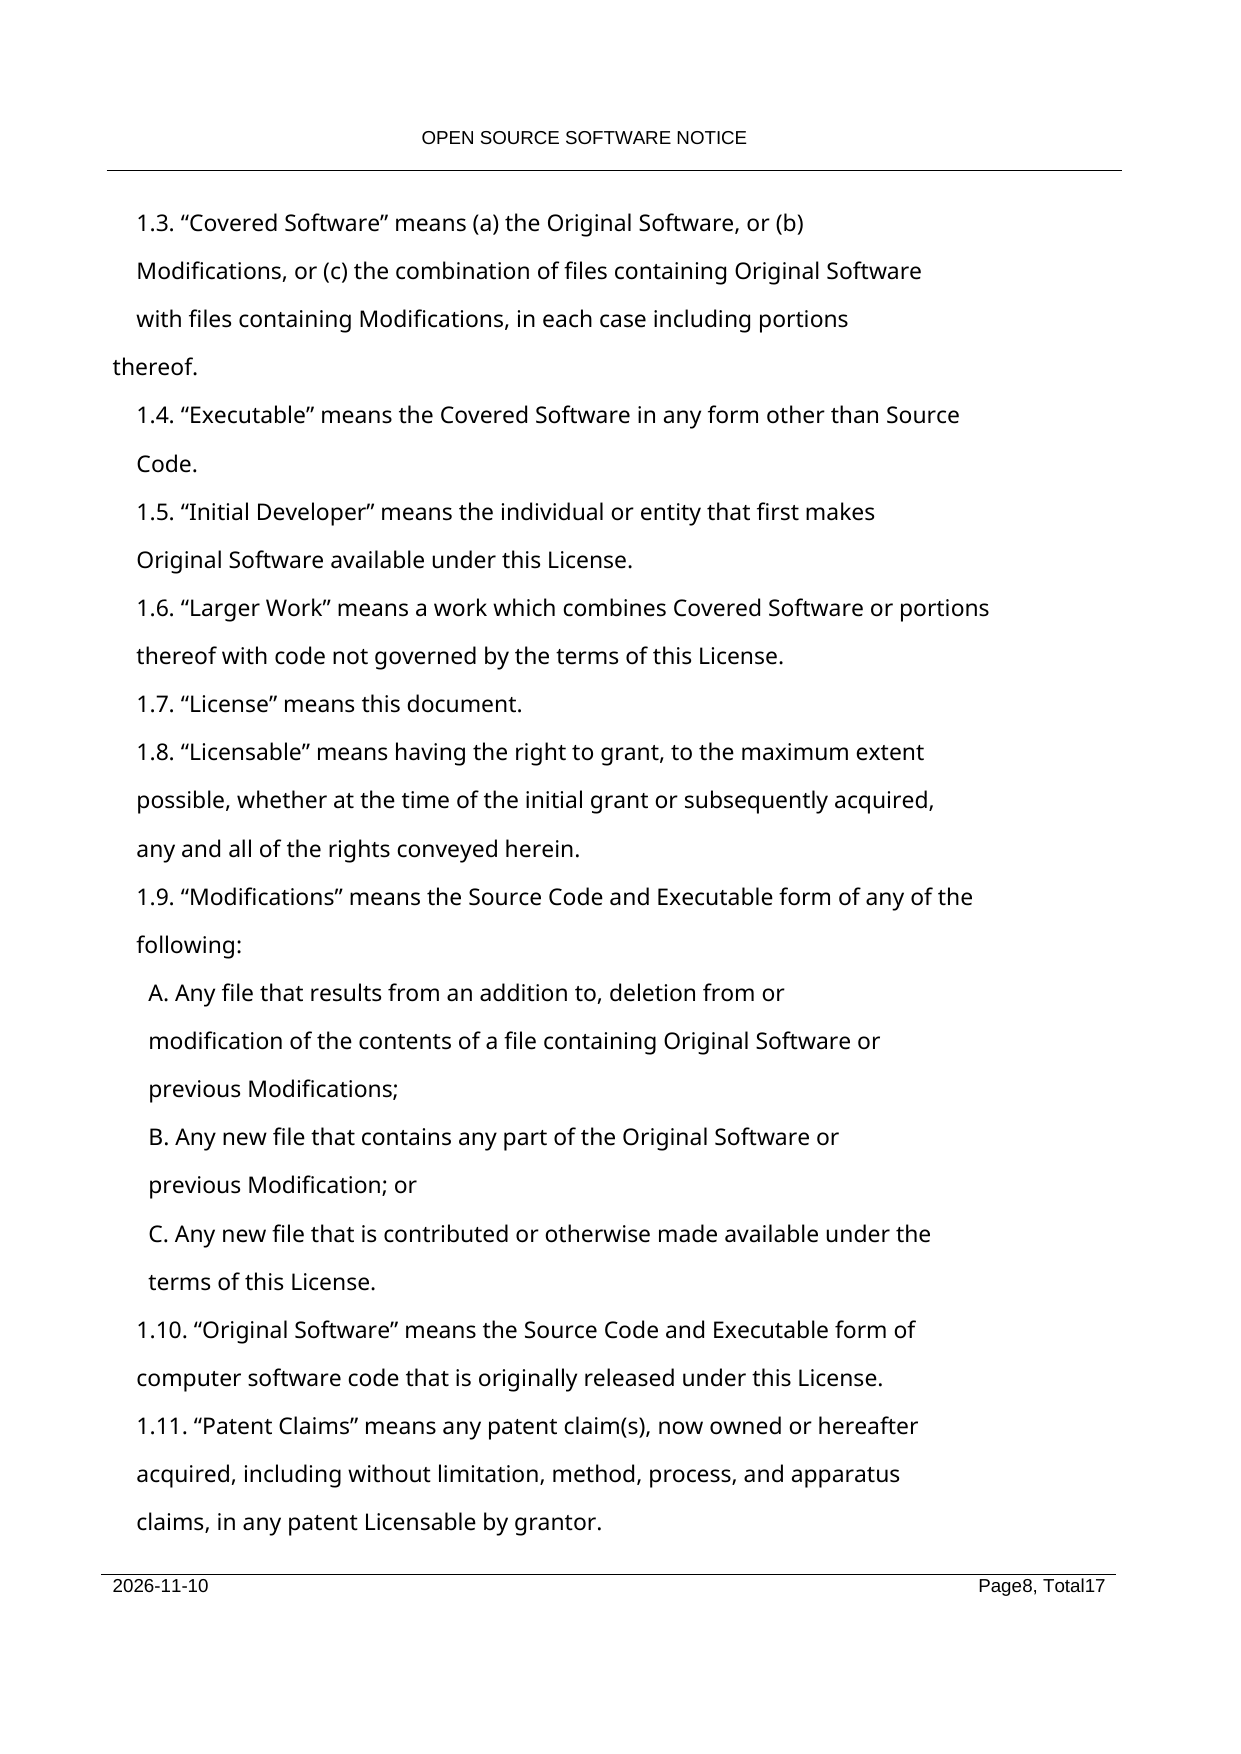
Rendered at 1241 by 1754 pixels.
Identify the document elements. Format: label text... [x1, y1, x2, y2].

text thereof with code not governed by the terms of this License. [112, 639, 1128, 672]
text A. Any file that results from an addition to, deletion from or [112, 976, 1128, 1009]
text 1.8. “Licensable” means having the right to grant, to the maximum extent [112, 736, 1128, 768]
text B. Any new file that contains any part of the Original Software or [112, 1121, 1128, 1153]
text claims, in any patent Licensable by grantor. [112, 1506, 1128, 1538]
text computer software code that is originally released under this License. [112, 1361, 1128, 1394]
text Modifications, or (c) the combination of files containing Original Software [112, 254, 1128, 287]
text C. Any new file that is contributed or otherwise made available under the [112, 1217, 1128, 1249]
text terms of this License. [112, 1265, 1128, 1298]
text possible, whether at the time of the initial grant or subsequently acquired, [112, 784, 1128, 816]
text 1.7. “License” means this document. [112, 688, 1128, 720]
text Code. [112, 447, 1128, 479]
text previous Modifications; [112, 1073, 1128, 1105]
text 1.6. “Larger Work” means a work which combines Covered Software or portions [112, 591, 1128, 624]
text 1.3. “Covered Software” means (a) the Original Software, or (b) [112, 206, 1128, 239]
text 1.10. “Original Software” means the Source Code and Executable form of [112, 1313, 1128, 1346]
text with files containing Modifications, in each case including portions [112, 303, 1128, 335]
text acquired, including without limitation, method, process, and apparatus [112, 1458, 1128, 1490]
text 1.4. “Executable” means the Covered Software in any form other than Source [112, 399, 1128, 431]
text thereof. [112, 351, 1128, 383]
text modification of the contents of a file containing Original Software or [112, 1024, 1128, 1057]
text following: [112, 928, 1128, 961]
text previous Modification; or [112, 1169, 1128, 1201]
text 1.11. “Patent Claims” means any patent claim(s), now owned or hereafter [112, 1409, 1128, 1442]
text Original Software available under this License. [112, 543, 1128, 576]
text 1.5. “Initial Developer” means the individual or entity that first makes [112, 495, 1128, 528]
text any and all of the rights conveyed herein. [112, 832, 1128, 864]
text 1.9. “Modifications” means the Source Code and Executable form of any of the [112, 880, 1128, 913]
